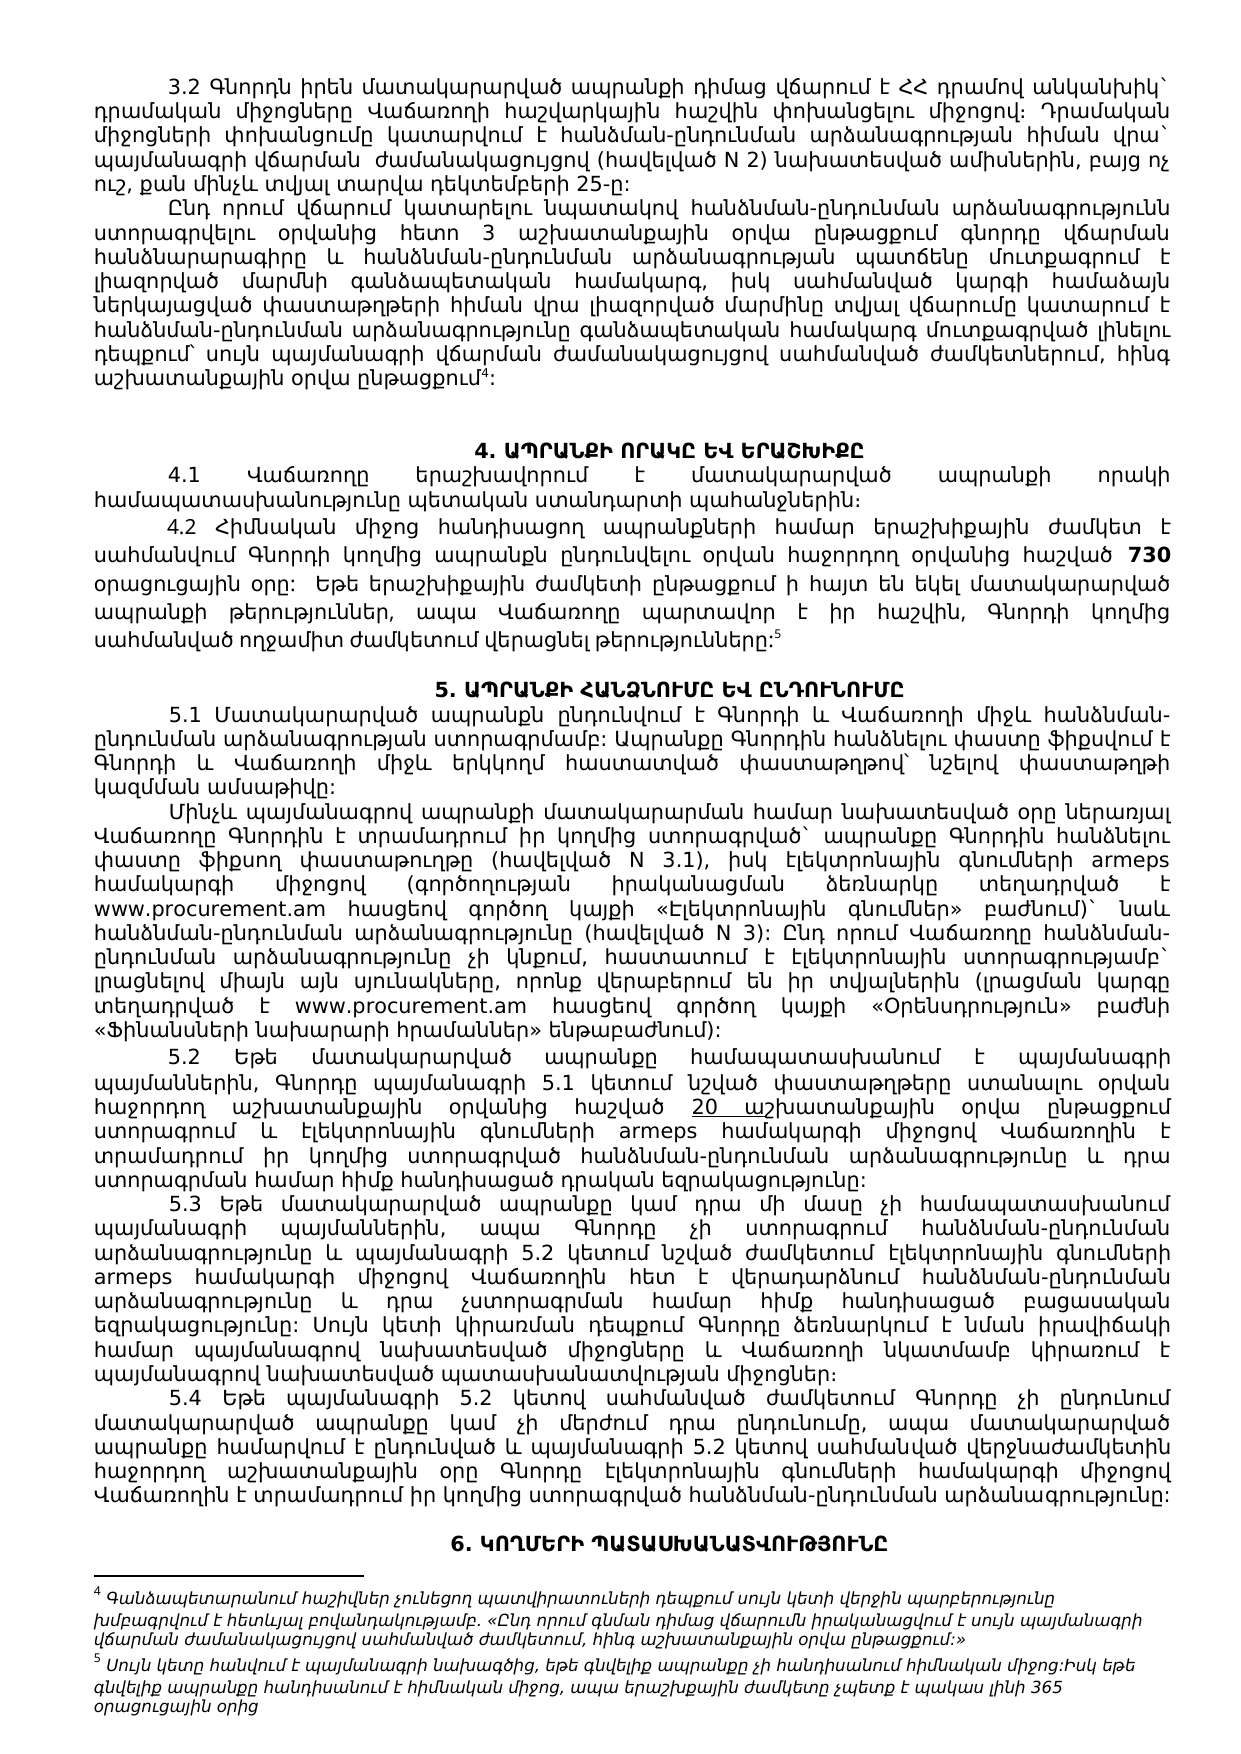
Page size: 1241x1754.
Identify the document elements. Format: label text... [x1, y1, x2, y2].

text 5. ԱՊՐԱՆՔԻ ՀԱՆՁՆՈՒՄԸ ԵՎ ԸՆԴՈՒՆՈՒՄԸ [94, 678, 1171, 703]
text Մինչև պայմանագրով ապրանքի մատակարարման համար նախատեսված օրը ներառյալ Վաճառողը Գնորդին է տրամադրում իր կողմից ստորագրված` ապրանքը Գնորդին հանձնելու փաստը ֆիքսող փաստաթուղթը (հավելված N 3.1), իսկ էլեկտրոնային գնումների armeps համակարգի միջոցով (գործողության իրականացման ձեռնարկը տեղադրված է www.procurement.am հասցեով գործող կայքի «Էլեկտրոնային գնումներ» բաժնում)` նաև հանձնման-ընդունման արձանագրությունը (հավելված N 3): Ընդ որում Վաճառողը հանձնման-ընդունման արձանագրությունը չի կնքում, հաստատում է էլեկտրոնային ստորագրությամբ` լրացնելով միայն այն սյունակները, որոնք վերաբերում են իր տվյալներին (լրացման կարգը տեղադրված է www.procurement.am հասցեով գործող կայքի «Օրենսդրություն» բաժնի «Ֆինանսների նախարարի հրամաններ» ենթաբաժնում): [94, 800, 1171, 1042]
text 4.1 Վաճառողը երաշխավորում է մատակարարված ապրանքի որակի համապատասխանությունը պետական ստանդարտի պահանջներին։ [94, 463, 1171, 512]
text 5.1 Մատակարարված ապրանքն ընդունվում է Գնորդի և Վաճառողի միջև հանձնման-ընդունման արձանագրության ստորագրմամբ: Ապրանքը Գնորդին հանձնելու փաստը ֆիքսվում է Գնորդի և Վաճառողի միջև երկկողմ հաստատված փաստաթղթով՝ նշելով փաստաթղթի կազմման ամսաթիվը: [94, 703, 1171, 800]
text 4. ԱՊՐԱՆՔԻ ՈՐԱԿԸ ԵՎ ԵՐԱՇԽԻՔԸ [94, 439, 1171, 463]
text 5.3 Եթե մատակարարված ապրանքը կամ դրա մի մասը չի համապատասխանում պայմանագրի պայմաններին, ապա Գնորդը չի ստորագրում հանձնման-ընդունման արձանագրությունը և պայմանագրի 5.2 կետում նշված ժամկետում էլեկտրոնային գնումների armeps համակարգի միջոցով Վաճառողին հետ է վերադարձնում հանձնման-ընդունման արձանագրությունը և դրա չստորագրման համար հիմք հանդիսացած բացասական եզրակացությունը: Սույն կետի կիրառման դեպքում Գնորդը ձեռնարկում է նման իրավիճակի համար պայմանագրով նախատեսված միջոցները և Վաճառողի նկատմամբ կիրառում է պայմանագրով նախատեսված պատասխանատվության միջոցներ։ [94, 1192, 1171, 1386]
text Ընդ որում վճարում կատարելու նպատակով հանձնման-ընդունման արձանագրությունն ստորագրվելու օրվանից հետո 3 աշխատանքային օրվա ընթացքում գնորդը վճարման հանձնարարագիրը և հանձնման-ընդունման արձանագրության պատճենը մուտքագրում է լիազորված մարմնի գանձապետական համակարգ, իսկ սահմանված կարգի համաձայն ներկայացված փաստաթղթերի հիման վրա լիազորված մարմինը տվյալ վճարումը կատարում է հանձնման-ընդունման արձանագրությունը գանձապետական համակարգ մուտքագրված լինելու դեպքում՝ սույն պայմանագրի վճարման ժամանակացույցով սահմանված ժամկետներում, հինգ աշխատանքային օրվա ընթացքում: [94, 196, 1171, 391]
text 5.4 Եթե պայմանագրի 5.2 կետով սահմանված ժամկետում Գնորդը չի ընդունում մատակարարված ապրանքը կամ չի մերժում դրա ընդունումը, ապա մատակարարված ապրանքը համարվում է ընդունված և պայմանագրի 5.2 կետով սահմանված վերջնաժամկետին հաջորդող աշխատանքային օրը Գնորդը էլեկտրոնային գնումների համակարգի միջոցով Վաճառողին է տրամադրում իր կողմից ստորագրված հանձնման-ընդունման արձանագրությունը: [94, 1386, 1171, 1508]
text 3.2 Գնորդն իրեն մատակարարված ապրանքի դիմաց վճարում է ՀՀ դրամով անկանխիկ` դրամական միջոցները Վաճառողի հաշվարկային հաշվին փոխանցելու միջոցով։ Դրամական միջոցների փոխանցումը կատարվում է հանձման-ընդունման արձանագրության հիման վրա` պայմանագրի վճարման ժամանակացույցով (հավելված N 2) նախատեսված ամիսներին, բայց ոչ ուշ, քան մինչև տվյալ տարվա դեկտեմբերի 25-ը: [94, 75, 1171, 196]
text 6. ԿՈՂՄԵՐԻ ՊԱՏԱՍԽԱՆԱՏՎՈՒԹՅՈՒՆԸ [94, 1532, 1171, 1556]
text 5.2 Եթե մատակարարված ապրանքը համապատասխանում է պայմանագրի պայմաններին, Գնորդը պայմանագրի 5.1 կետում նշված փաստաթղթերը ստանալու օրվան հաջորդող աշխատանքային օրվանից հաշված 20 աշխատանքային օրվա ընթացքում ստորագրում և էլեկտրոնային գնումների armeps համակարգի միջոցով Վաճառողին է տրամադրում իր կողմից ստորագրված հանձնման-ընդունման արձանագրությունը և դրա ստորագրման համար հիմք հանդիսացած դրական եզրակացությունը: [94, 1042, 1171, 1192]
text 4.2 Հիմնական միջոց հանդիսացող ապրանքների համար երաշխիքային ժամկետ է սահմանվում Գնորդի կողմից ապրանքն ընդունվելու օրվան հաջորդող օրվանից հաշված 730 օրացուցային օրը: Եթե երաշխիքային ժամկետի ընթացքում ի հայտ են եկել մատակարարված ապրանքի թերություններ, ապա Վաճառողը պարտավոր է իր հաշվին, Գնորդի կողմից սահմանված ողջամիտ ժամկետում վերացնել թերությունները: [94, 512, 1171, 654]
